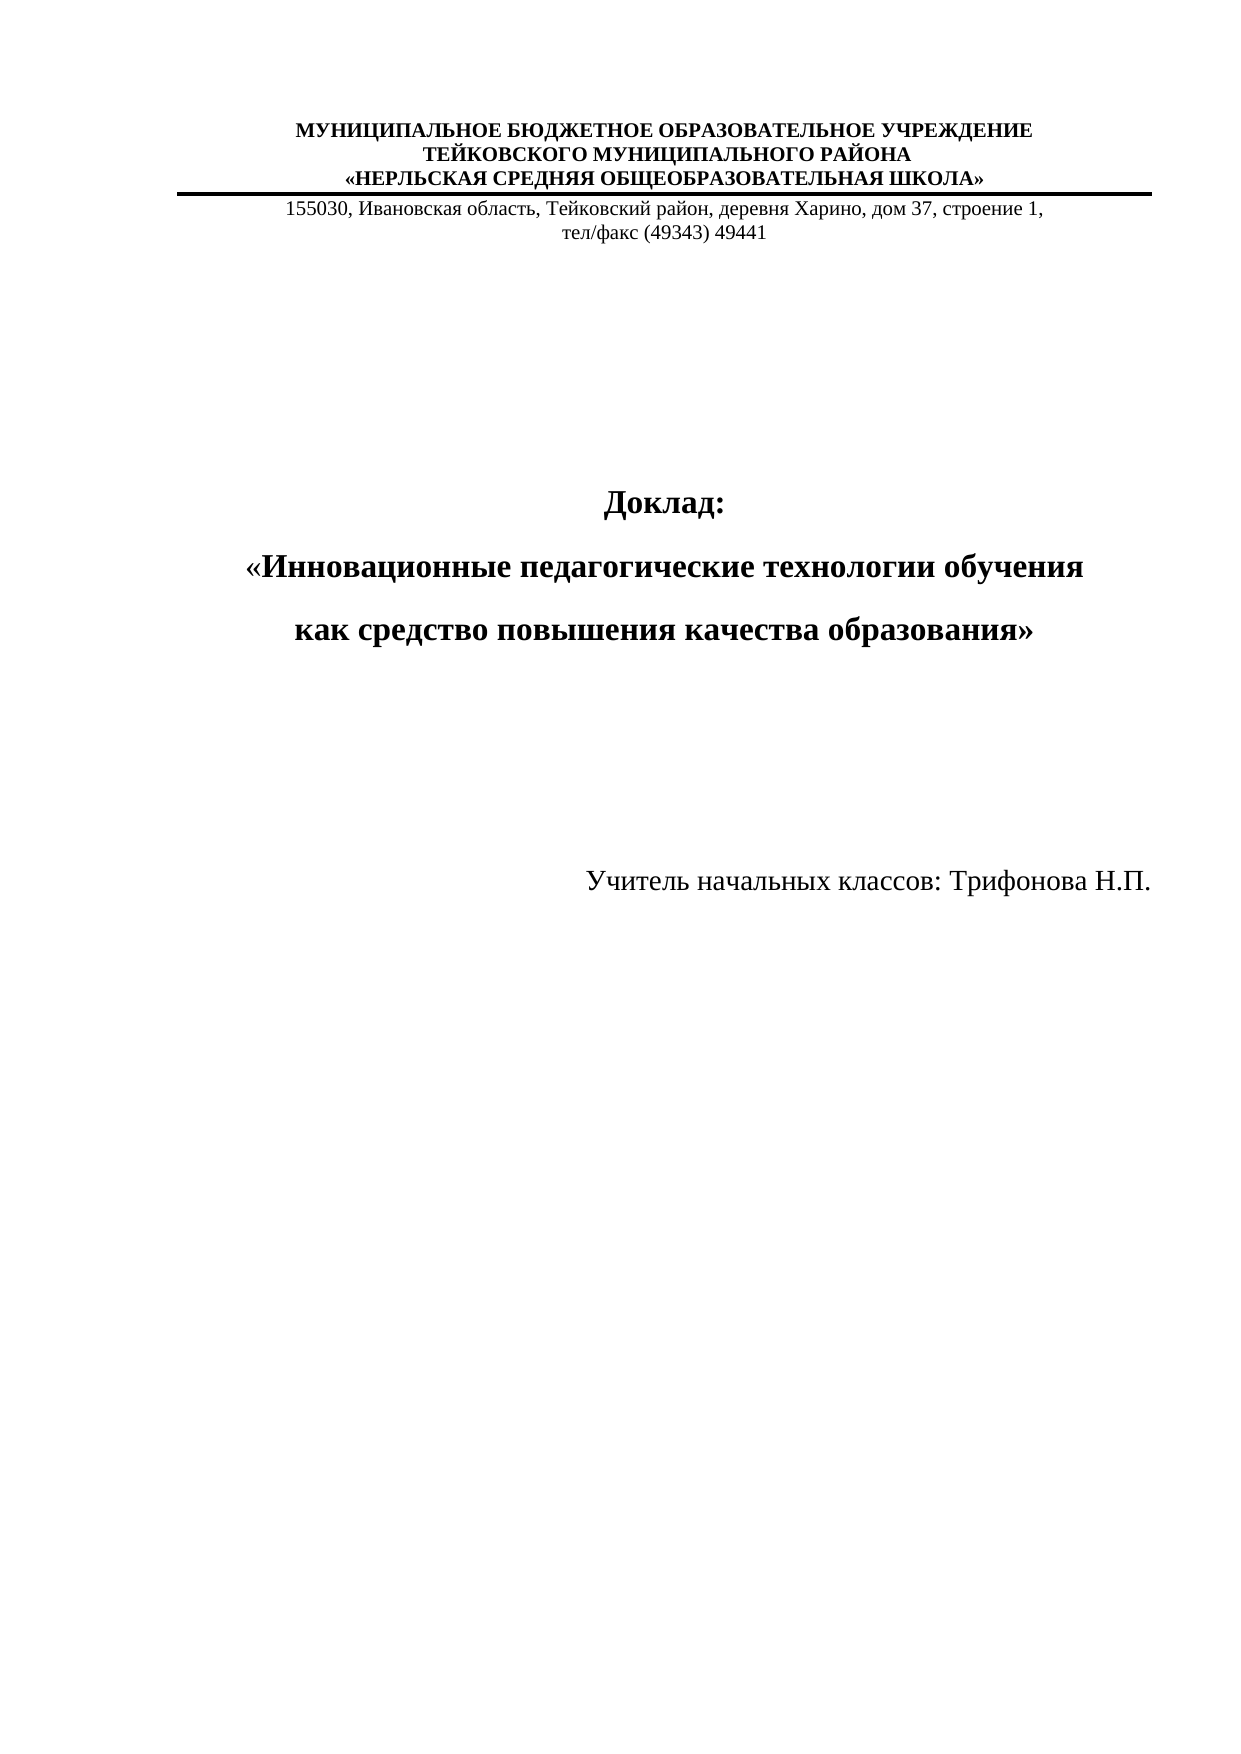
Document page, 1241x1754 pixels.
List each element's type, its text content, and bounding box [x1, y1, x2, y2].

text МУНИЦИПАЛЬНОЕ БЮДЖЕТНОЕ ОБРАЗОВАТЕЛЬНОЕ УЧРЕЖДЕНИЕ [177, 118, 1152, 142]
text «НЕРЛЬСКАЯ СРЕДНЯЯ ОБЩЕОБРАЗОВАТЕЛЬНАЯ ШКОЛА» [177, 166, 1152, 192]
text 155030, Ивановская область, Тейковский район, деревня Харино, дом 37, строение 1, [177, 196, 1152, 219]
text Доклад: [177, 483, 1152, 521]
text «Инновационные педагогические технологии обучения [177, 546, 1152, 584]
text как средство повышения качества образования» [177, 609, 1152, 648]
text ТЕЙКОВСКОГО МУНИЦИПАЛЬНОГО РАЙОНА [177, 142, 1152, 166]
text тел/факс (49343) 49441 [177, 219, 1152, 244]
text Учитель начальных классов: Трифонова Н.П. [177, 863, 1152, 896]
